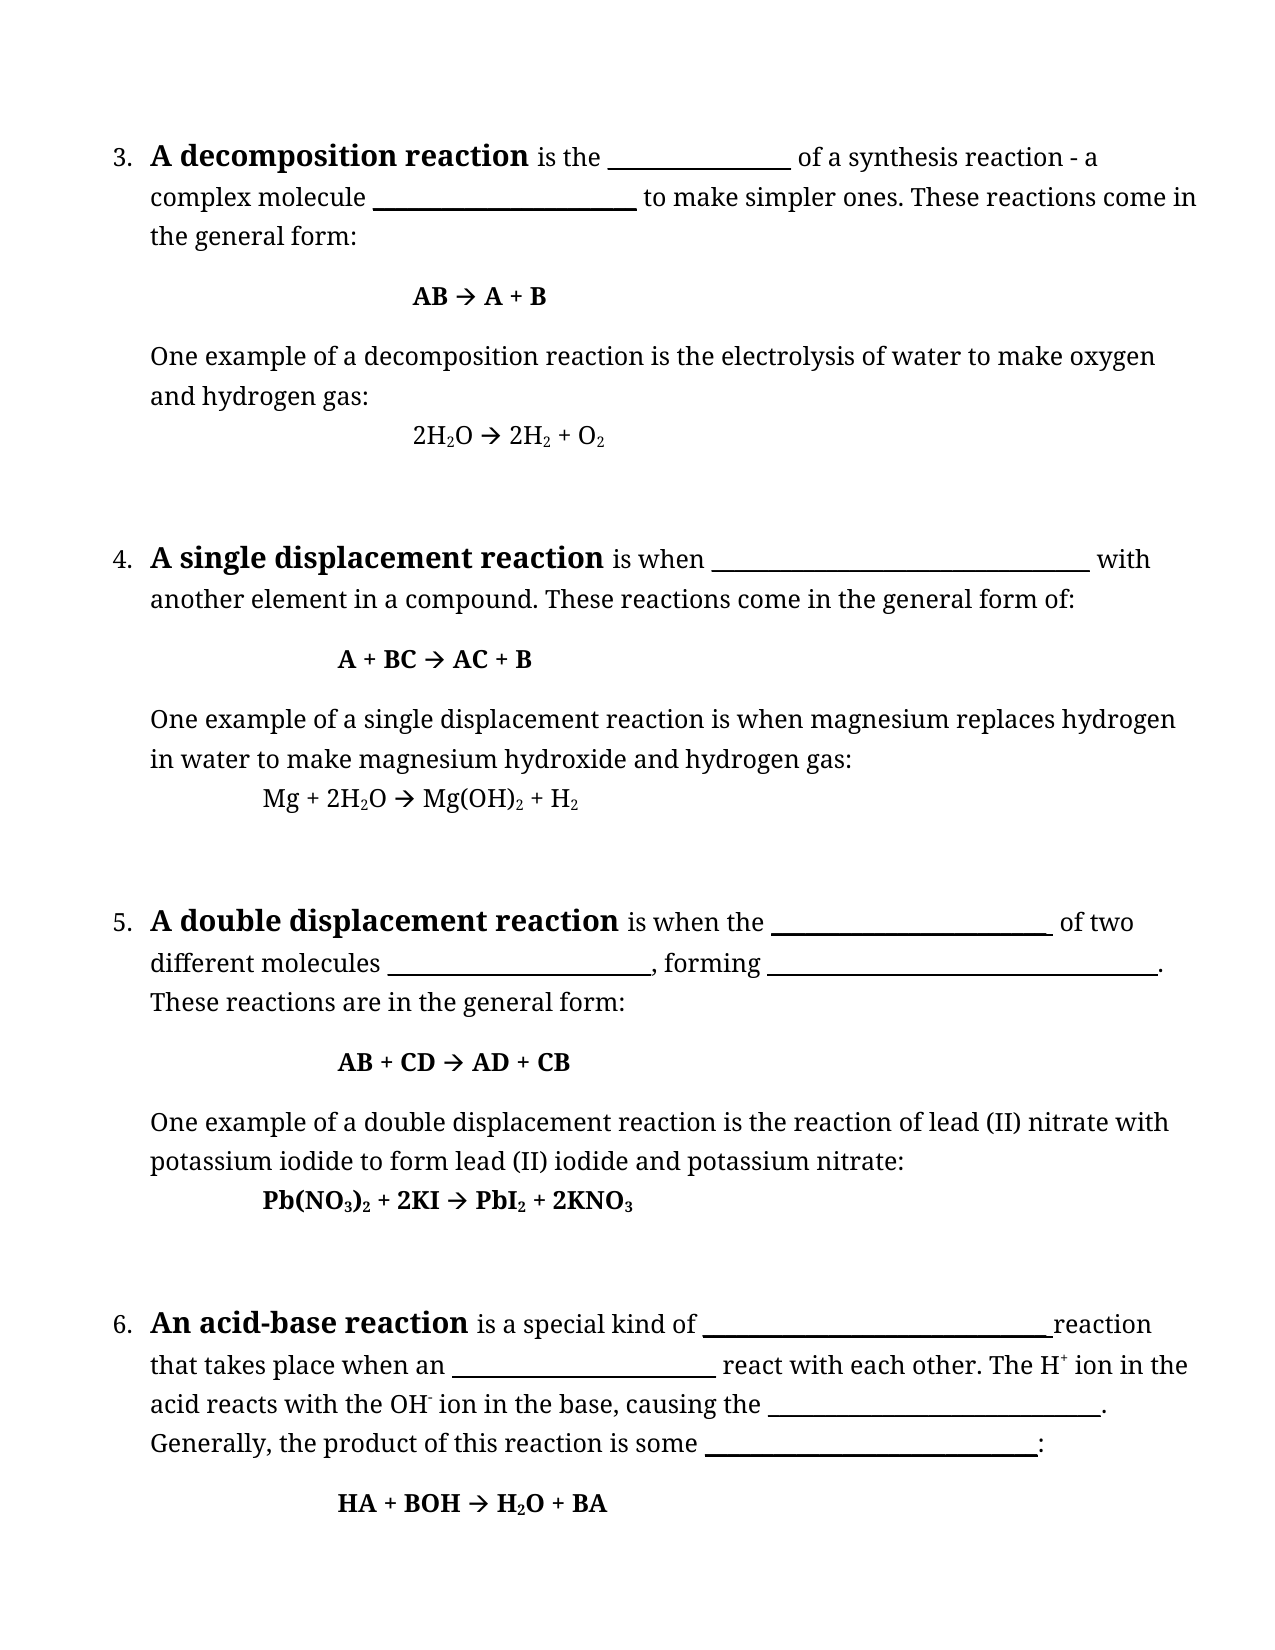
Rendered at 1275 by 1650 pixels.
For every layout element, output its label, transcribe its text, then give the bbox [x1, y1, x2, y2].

list A double displacement reaction is when the ________________________ of two different molecules _______________________, forming __________________________________. These reactions are in the general form: [112, 900, 1200, 1018]
text Pb(NO3)2 + 2KI PbI2 + 2KNO3 [262, 1183, 1200, 1217]
text One example of a decomposition reaction is the electrolysis of water to make oxygen and hydrogen gas: [150, 339, 1200, 412]
text HA + BOH H2O + BA [337, 1486, 1200, 1520]
list A single displacement reaction is when _________________________________ with another element in a compound. These reactions come in the general form of: [112, 537, 1200, 616]
text AB + CD AD + CB [337, 1044, 1200, 1078]
text Mg + 2H2O Mg(OH)2 + H2 [262, 780, 1200, 814]
text AB A + B [412, 279, 1200, 313]
text 2H2O 2H2 + O2 [412, 417, 1200, 451]
list A decomposition reaction is the ________________ of a synthesis reaction - a complex molecule _______________________ to make simpler ones. These reactions come in the general form: [112, 135, 1200, 253]
list An acid-base reaction is a special kind of ______________________________ reaction that takes place when an _______________________ react with each other. The H+ ion in the acid reacts with the OH- ion in the base, causing the _____________________________. Generally, the product of this reaction is some _____________________________: [112, 1303, 1200, 1460]
text A + BC AC + B [337, 642, 1200, 676]
text One example of a double displacement reaction is the reaction of lead (II) nitrate with potassium iodide to form lead (II) iodide and potassium nitrate: [150, 1104, 1200, 1178]
text One example of a single displacement reaction is when magnesium replaces hydrogen in water to make magnesium hydroxide and hydrogen gas: [150, 702, 1200, 775]
